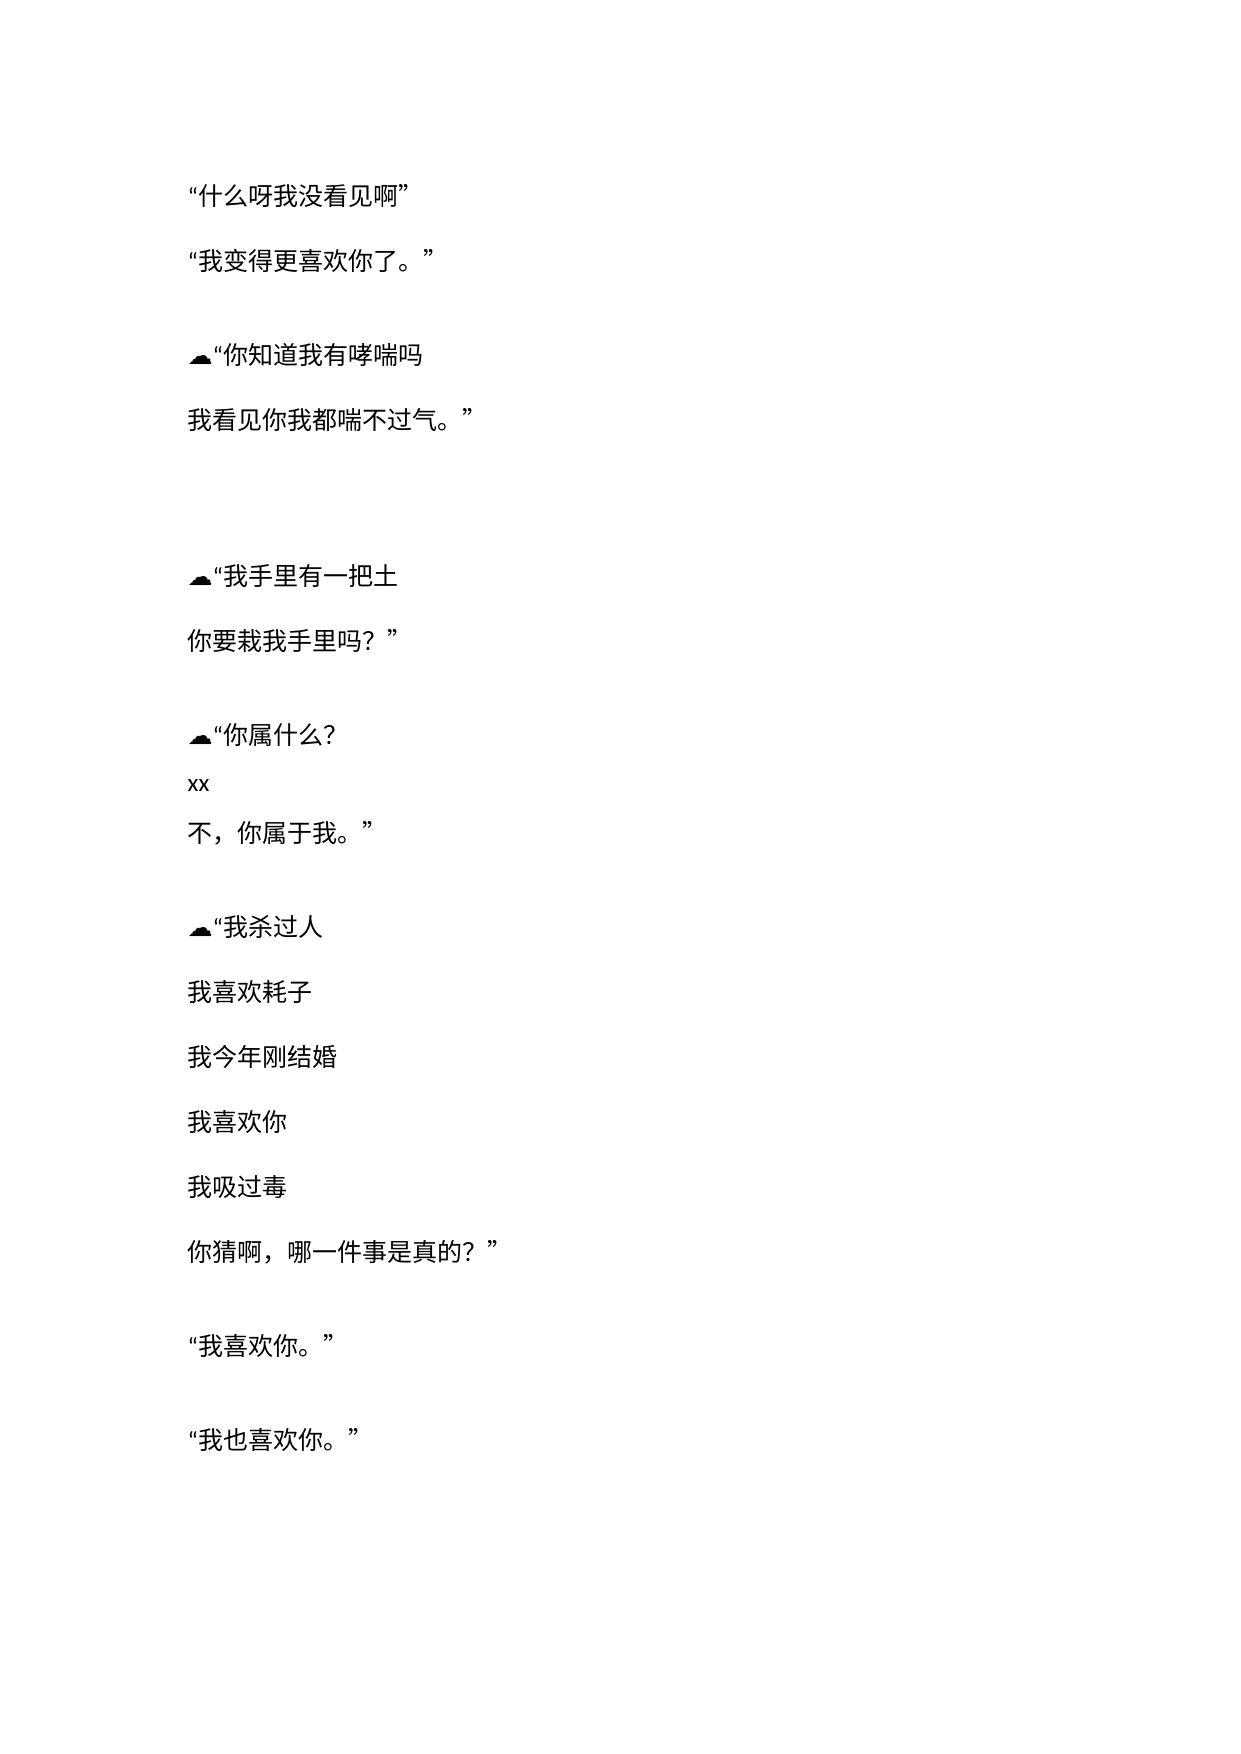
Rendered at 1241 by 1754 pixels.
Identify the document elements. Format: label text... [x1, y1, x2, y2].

text ☁“我杀过人 我喜欢耗子 我今年刚结婚 我喜欢你 我吸过毒 你猜啊，哪一件事是真的？” [187, 893, 1053, 1283]
text ☁“我手里有一把土 你要栽我手里吗？” [187, 542, 1053, 672]
text “我喜欢你。” [187, 1312, 1053, 1377]
text “我也喜欢你。” [187, 1406, 1053, 1471]
text ☁“你知道我有哮喘吗 我看见你我都喘不过气。” [187, 321, 1053, 451]
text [187, 162, 1053, 292]
text ☁“你属什么？ xx 不，你属于我。” [187, 701, 1053, 864]
